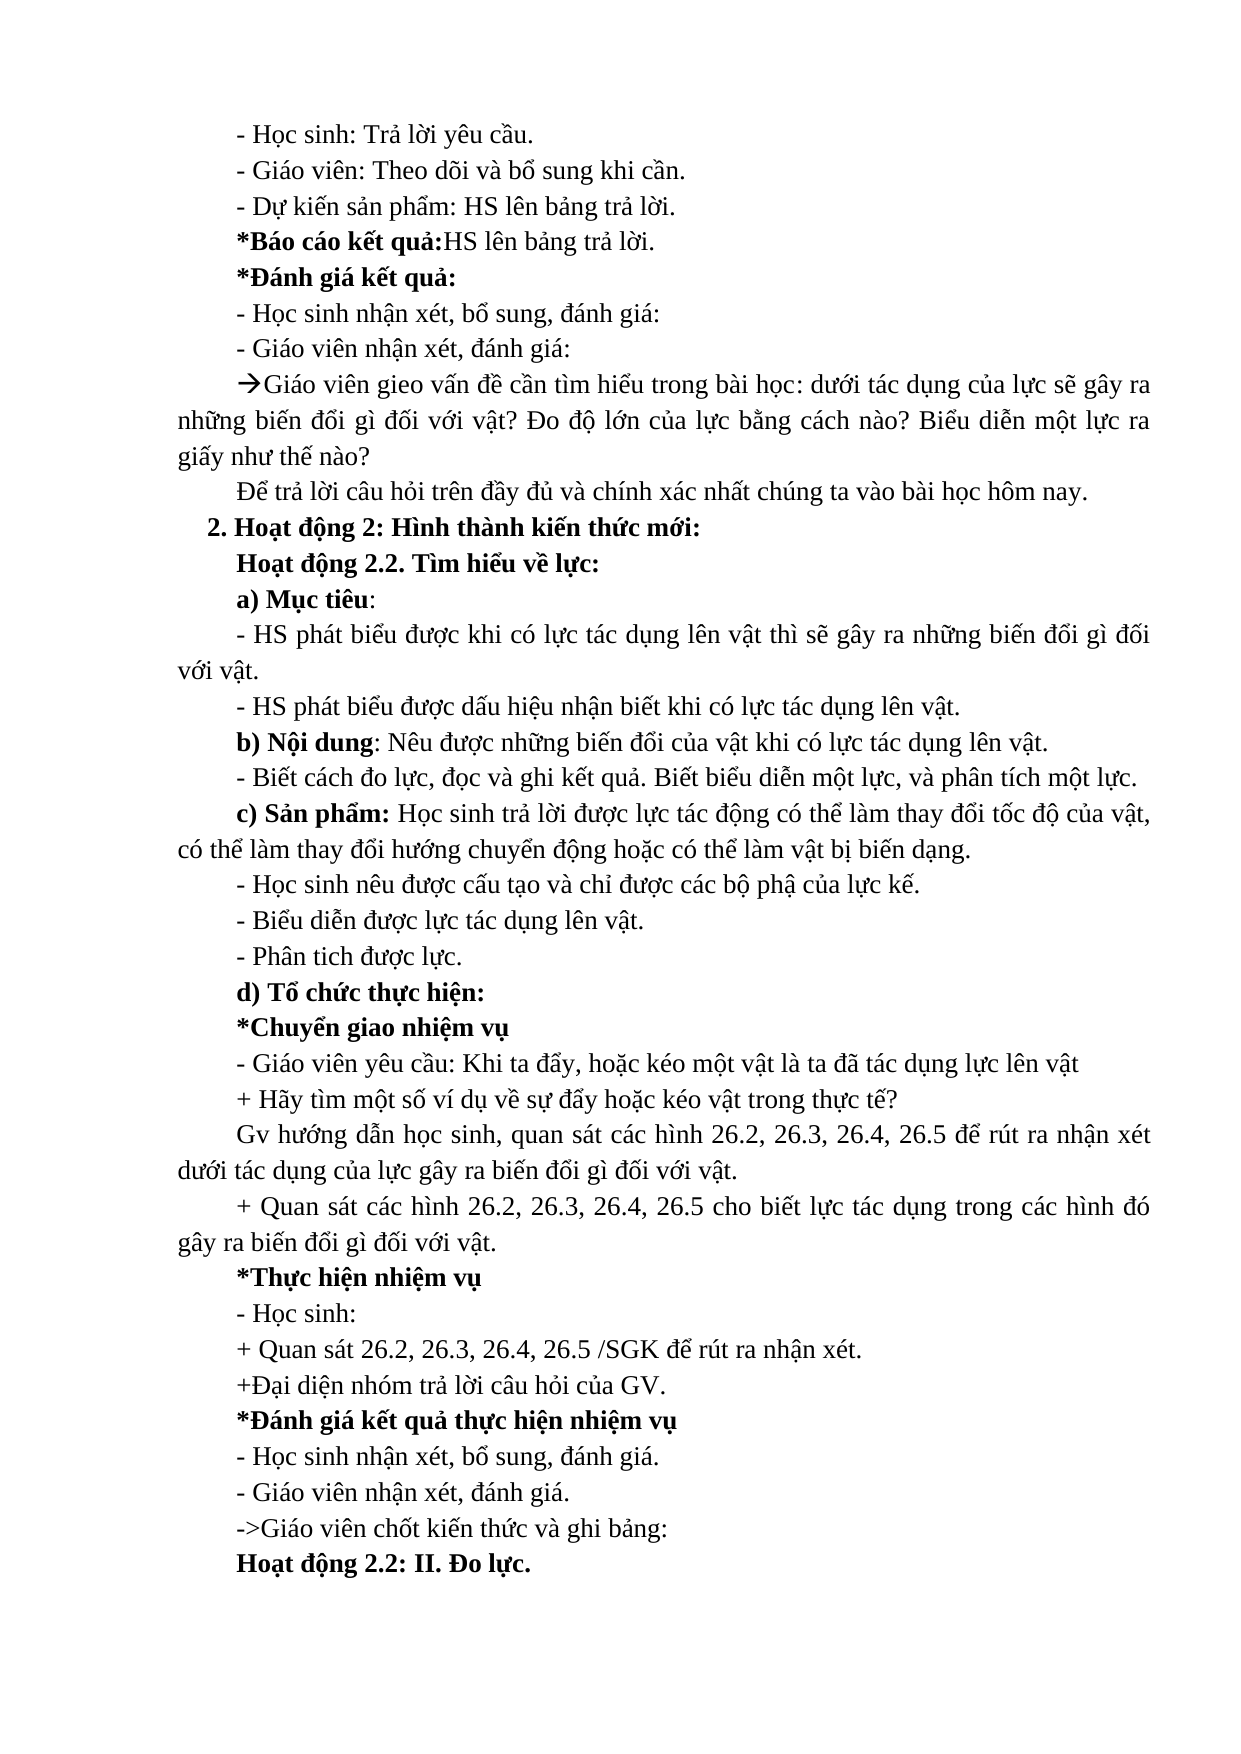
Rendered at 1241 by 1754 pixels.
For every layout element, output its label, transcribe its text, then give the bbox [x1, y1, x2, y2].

text *Chuyển giao nhiệm vụ [177, 1011, 1152, 1043]
text Gv hướng dẫn học sinh, quan sát các hình 26.2, 26.3, 26.4, 26.5 để rút ra nhận xét dưới tác dụng của lực gây ra biến đổi gì đối với vật. [177, 1119, 1152, 1186]
text - Học sinh: [177, 1297, 1152, 1328]
text - Giáo viên: Theo dõi và bổ sung khi cần. [177, 154, 1152, 185]
text Hoạt động 2.2: II. Đo lực. [177, 1547, 1152, 1578]
text - HS phát biểu được dấu hiệu nhận biết khi có lực tác dụng lên vật. [177, 690, 1152, 721]
list Hoạt động 2.2. Tìm hiểu về lực: [236, 547, 1152, 578]
text + Quan sát 26.2, 26.3, 26.4, 26.5 /SGK để rút ra nhận xét. [177, 1333, 1152, 1364]
text *Thực hiện nhiệm vụ [177, 1262, 1152, 1293]
text c) Sản phẩm: Học sinh trả lời được lực tác động có thể làm thay đổi tốc độ của vật, có thể làm thay đổi hướng chuyển động hoặc có thể làm vật bị biến dạng. [177, 797, 1152, 864]
text - Phân tich được lực. [177, 940, 1152, 971]
text Giáo viên gieo vấn đề cần tìm hiểu trong bài học: dưới tác dụng của lực sẽ gây ra những biến đổi gì đối với vật? Đo độ lớn của lực bằng cách nào? Biểu diễn một lực ra giấy như thế nào? [177, 368, 1152, 471]
text - Học sinh nêu được cấu tạo và chỉ được các bộ phậ của lực kế. [177, 868, 1152, 900]
text - Biểu diễn được lực tác dụng lên vật. [177, 904, 1152, 935]
text *Đánh giá kết quả: [177, 261, 1152, 292]
text - Giáo viên nhận xét, đánh giá: [177, 332, 1152, 364]
text b) Nội dung: Nêu được những biến đổi của vật khi có lực tác dụng lên vật. [177, 726, 1152, 757]
text + Quan sát các hình 26.2, 26.3, 26.4, 26.5 cho biết lực tác dụng trong các hình đó gây ra biến đổi gì đối với vật. [177, 1190, 1152, 1257]
text Để trả lời câu hỏi trên đầy đủ và chính xác nhất chúng ta vào bài học hôm nay. [177, 476, 1152, 507]
text d) Tổ chức thực hiện: [177, 976, 1152, 1007]
text ->Giáo viên chốt kiến thức và ghi bảng: [177, 1512, 1152, 1543]
text - Giáo viên yêu cầu: Khi ta đẩy, hoặc kéo một vật là ta đã tác dụng lực lên vật [177, 1047, 1152, 1078]
text - Biết cách đo lực, đọc và ghi kết quả. Biết biểu diễn một lực, và phân tích một lực. [177, 761, 1152, 792]
text +Đại diện nhóm trả lời câu hỏi của GV. [177, 1369, 1152, 1400]
text - Giáo viên nhận xét, đánh giá. [177, 1476, 1152, 1507]
text *Đánh giá kết quả thực hiện nhiệm vụ [177, 1404, 1152, 1436]
text - Học sinh nhận xét, bổ sung, đánh giá: [177, 297, 1152, 328]
list 2. Hoạt động 2: Hình thành kiến thức mới: [207, 511, 1152, 542]
text - Học sinh nhận xét, bổ sung, đánh giá. [177, 1440, 1152, 1471]
text - HS phát biểu được khi có lực tác dụng lên vật thì sẽ gây ra những biến đổi gì đối với vật. [177, 618, 1152, 685]
text + Hãy tìm một số ví dụ về sự đẩy hoặc kéo vật trong thực tế? [177, 1083, 1152, 1114]
text - Dự kiến sản phẩm: HS lên bảng trả lời. [177, 189, 1152, 221]
text a) Mục tiêu: [177, 583, 1152, 614]
text *Báo cáo kết quả:HS lên bảng trả lời. [177, 225, 1152, 256]
text - Học sinh: Trả lời yêu cầu. [177, 118, 1152, 149]
